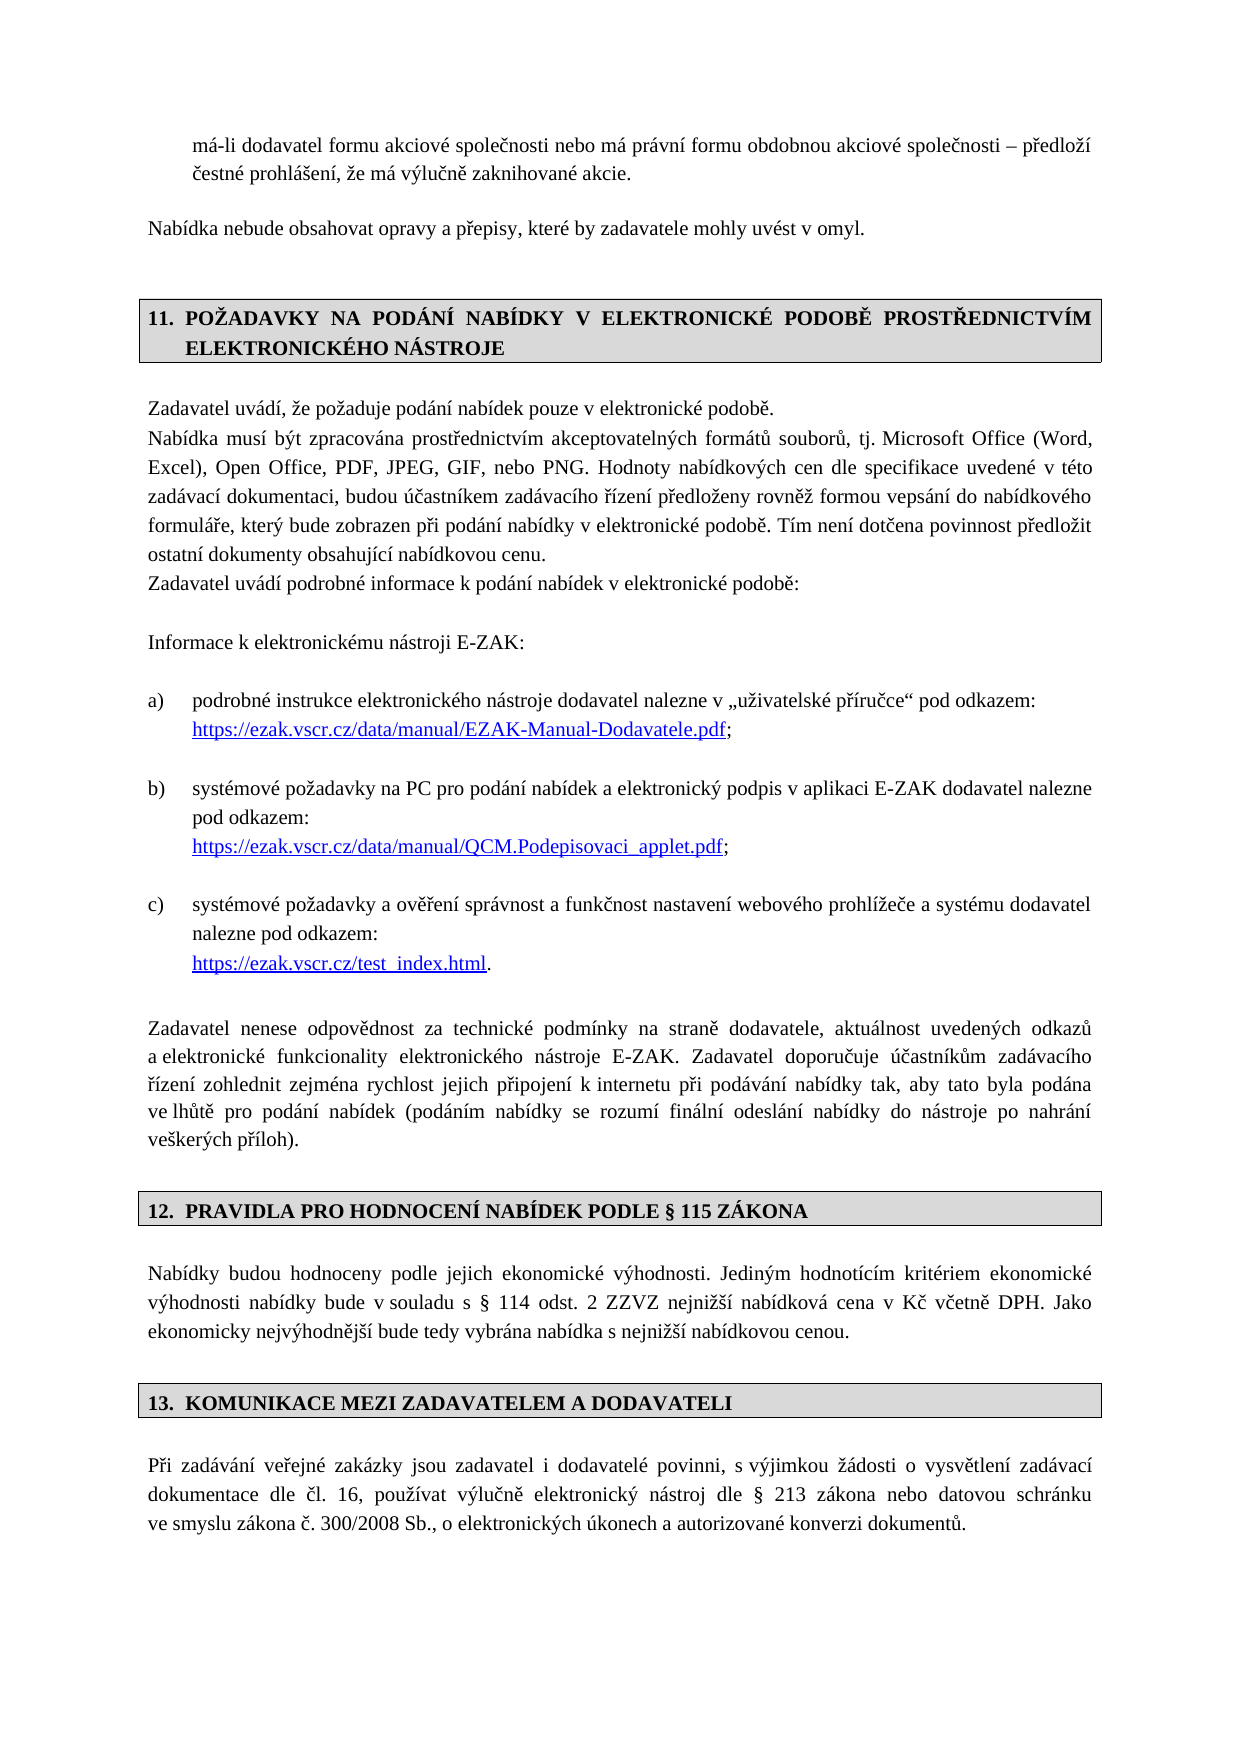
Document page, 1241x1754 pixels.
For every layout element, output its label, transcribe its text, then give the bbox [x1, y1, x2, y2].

text Při zadávání veřejné zakázky jsou zadavatel i dodavatelé povinni, s výjimkou žádosti o vysvětlení zadávací dokumentace dle čl. 16, používat výlučně elektronický nástroj dle § 213 zákona nebo datovou schránku ve smyslu zákona č. 300/2008 Sb., o elektronických úkonech a autorizované konverzi dokumentů. [148, 1448, 1093, 1535]
list Požadavky na podání nabídky v elektronické podobě prostřednictvím elektronického nástroje [140, 300, 1101, 362]
text Zadavatel nenese odpovědnost za technické podmínky na straně dodavatele, aktuálnost uvedených odkazů a elektronické funkcionality elektronického nástroje E-ZAK. Zadavatel doporučuje účastníkům zadávacího řízení zohlednit zejména rychlost jejich připojení k internetu při podávání nabídky tak, aby tato byla podána ve lhůtě pro podání nabídek (podáním nabídky se rozumí finální odeslání nabídky do nástroje po nahrání veškerých příloh). [148, 1016, 1093, 1151]
text https://ezak.vscr.cz/data/manual/QCM.Podepisovaci_applet.pdf; [148, 829, 1093, 858]
list systémové požadavky na PC pro podání nabídek a elektronický podpis v aplikaci E-ZAK dodavatel nalezne pod odkazem: [148, 770, 1093, 829]
list systémové požadavky a ověření správnost a funkčnost nastavení webového prohlížeče a systému dodavatel nalezne pod odkazem: [148, 887, 1093, 945]
text má-li dodavatel formu akciové společnosti nebo má právní formu obdobnou akciové společnosti – předloží čestné prohlášení, že má výlučně zaknihované akcie. [192, 133, 1093, 184]
list pravidla pro hodnocení nabídek podle § 115 zákona [139, 1192, 1101, 1225]
list komunikace mezi zadavatelem a dodavateli [139, 1384, 1101, 1417]
text https://ezak.vscr.cz/data/manual/EZAK-Manual-Dodavatele.pdf; [148, 712, 1093, 741]
text Zadavatel uvádí podrobné informace k podání nabídek v elektronické podobě: [148, 566, 1093, 595]
text Nabídka musí být zpracována prostřednictvím akceptovatelných formátů souborů, tj. Microsoft Office (Word, Excel), Open Office, PDF, JPEG, GIF, nebo PNG. Hodnoty nabídkových cen dle specifikace uvedené v této zadávací dokumentaci, budou účastníkem zadávacího řízení předloženy rovněž formou vepsání do nabídkového formuláře, který bude zobrazen při podání nabídky v elektronické podobě. Tím není dotčena povinnost předložit ostatní dokumenty obsahující nabídkovou cenu. [148, 420, 1093, 566]
text Nabídky budou hodnoceny podle jejich ekonomické výhodnosti. Jediným hodnotícím kritériem ekonomické výhodnosti nabídky bude v souladu s § 114 odst. 2 ZZVZ nejnižší nabídková cena v Kč včetně DPH. Jako ekonomicky nejvýhodnější bude tedy vybrána nabídka s nejnižší nabídkovou cenou. [148, 1255, 1093, 1343]
text https://ezak.vscr.cz/test_index.html. [148, 945, 1093, 974]
text Nabídka nebude obsahovat opravy a přepisy, které by zadavatele mohly uvést v omyl. [148, 216, 1093, 240]
text Zadavatel uvádí, že požaduje podání nabídek pouze v elektronické podobě. [148, 391, 1093, 420]
text Informace k elektronickému nástroji E-ZAK: [148, 624, 1093, 654]
list podrobné instrukce elektronického nástroje dodavatel nalezne v „uživatelské příručce“ pod odkazem: [148, 683, 1093, 712]
